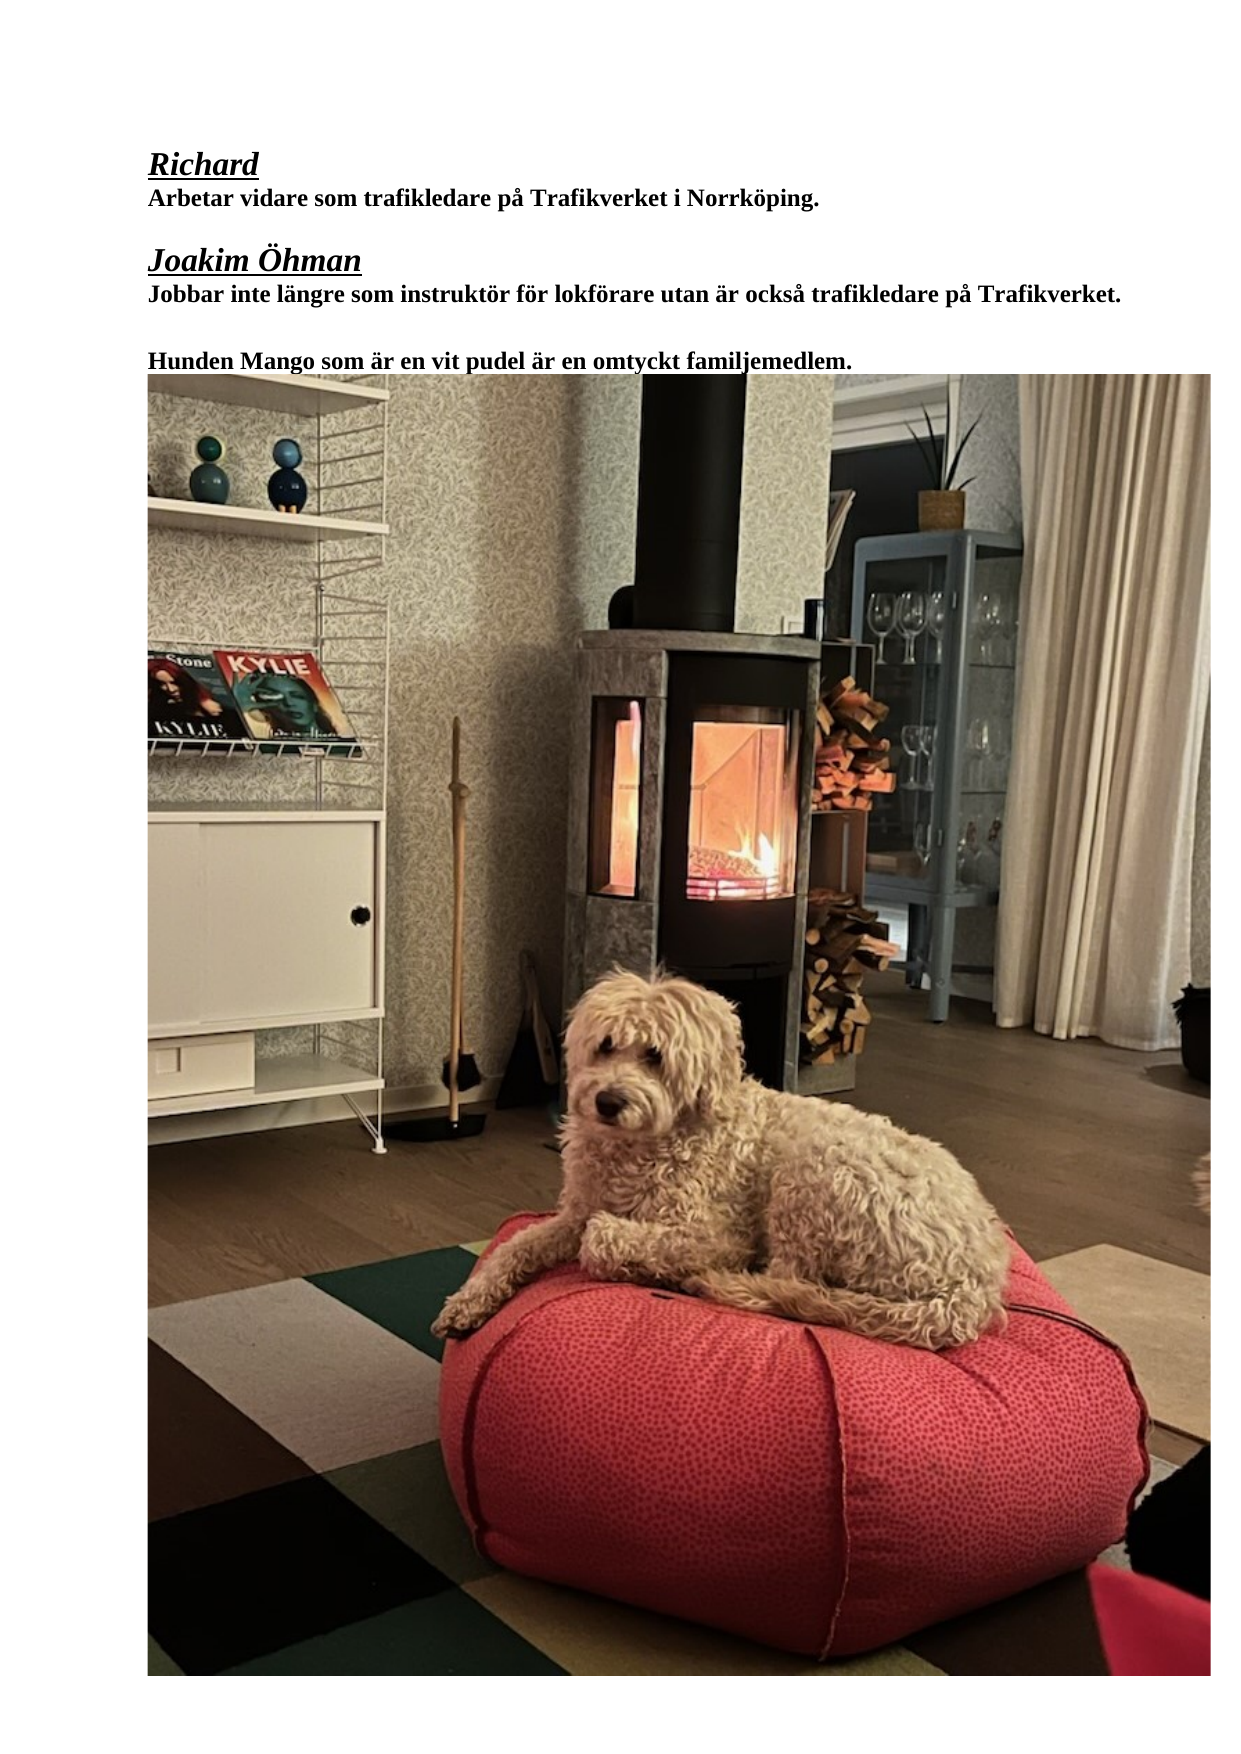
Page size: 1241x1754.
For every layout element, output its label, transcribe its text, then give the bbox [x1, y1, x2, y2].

text Hunden Mango som är en vit pudel är en omtyckt familjemedlem. [148, 346, 1211, 374]
text Joakim Öhman [148, 240, 1211, 279]
text Arbetar vidare som trafikledare på Trafikverket i Norrköping. [148, 183, 1211, 212]
text Richard [148, 144, 1211, 183]
picture [147, 374, 1211, 1676]
text Jobbar inte längre som instruktör för lokförare utan är också trafikledare på Trafikverket. [148, 279, 1211, 307]
